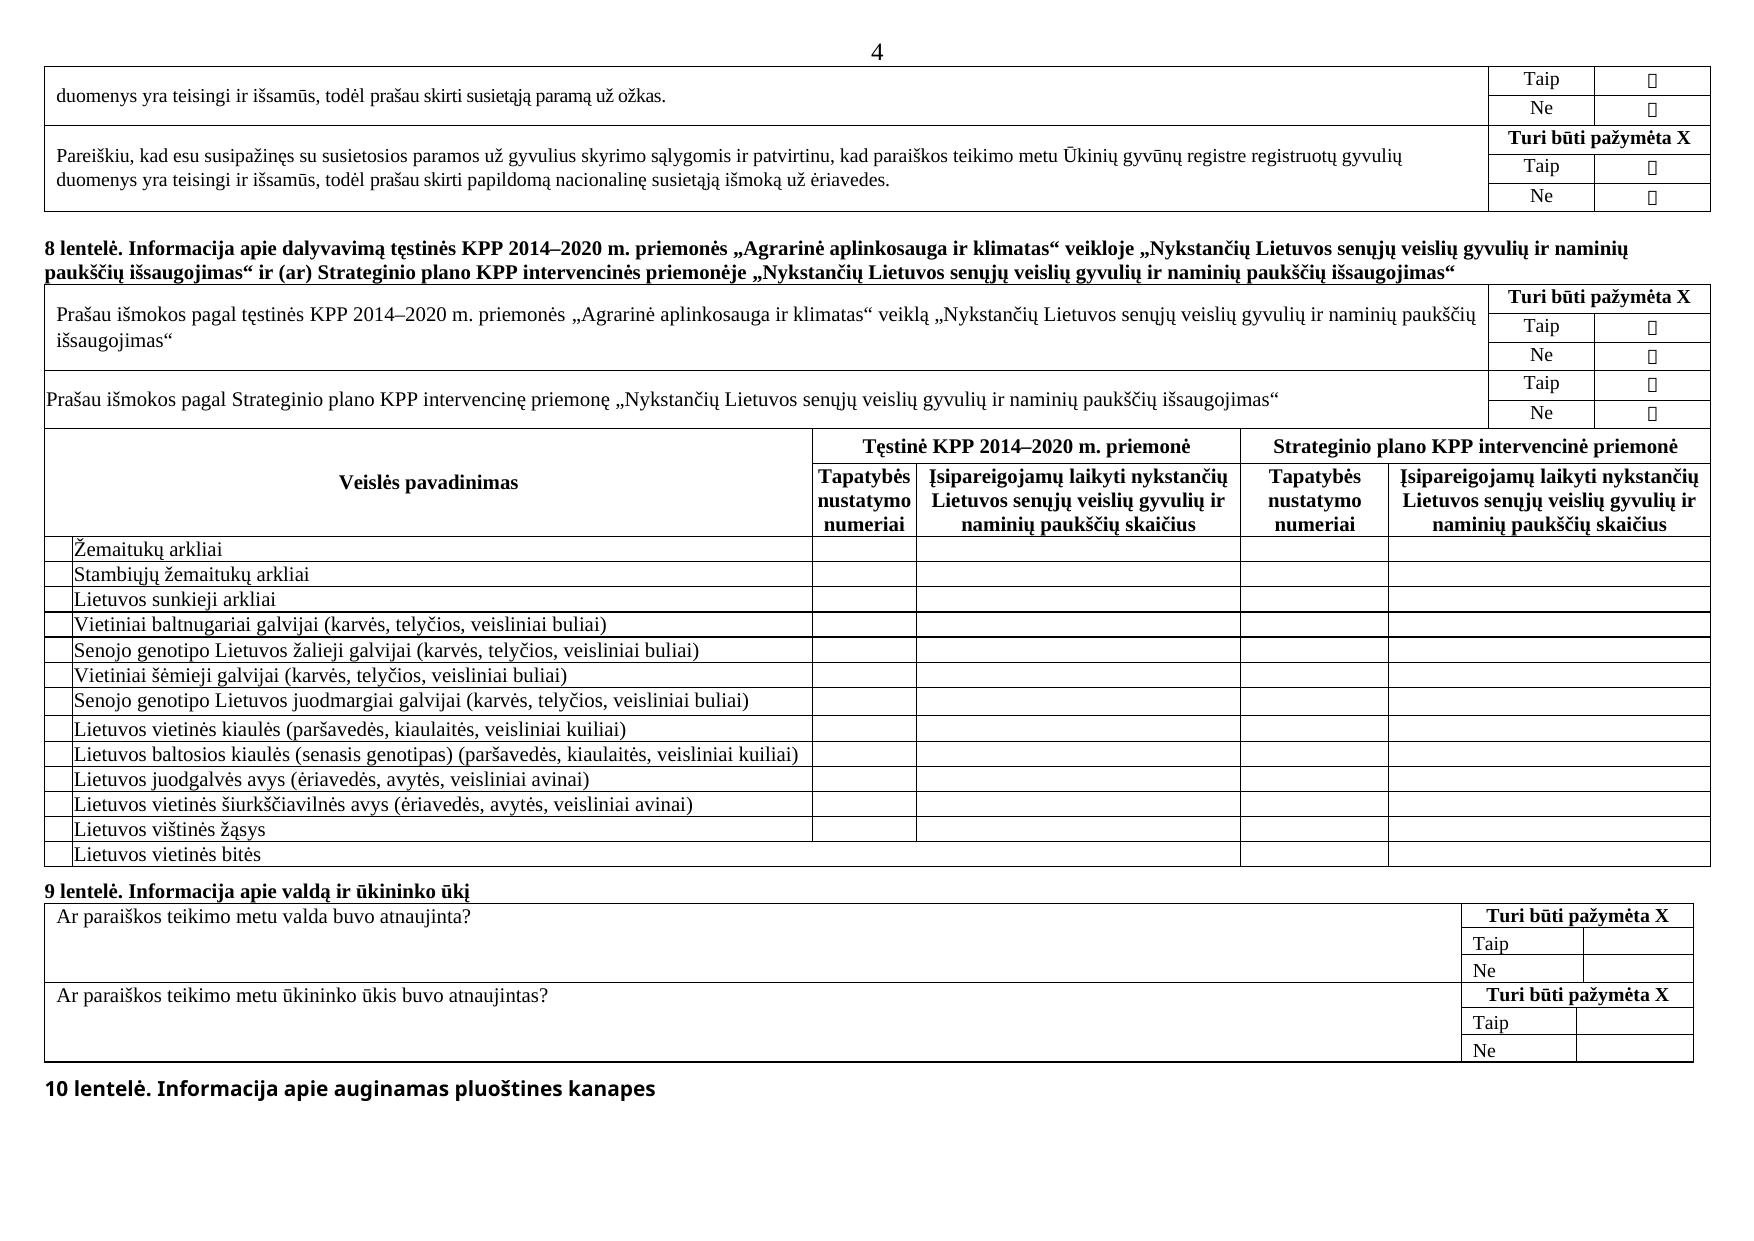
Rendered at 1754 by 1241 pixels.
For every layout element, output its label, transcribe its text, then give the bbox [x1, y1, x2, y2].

text 8 lentelė. Informacija apie dalyvavimą tęstinės KPP 2014–2020 m. priemonės „Agrarinė aplinkosauga ir klimatas“ veikloje „Nykstančių Lietuvos senųjų veislių gyvulių ir naminių paukščių išsaugojimas“ ir (ar) Strateginio plano KPP intervencinės priemonėje „Nykstančių Lietuvos senųjų veislių gyvulių ir naminių paukščių išsaugojimas“ [44, 236, 1710, 284]
table_cell [1241, 792, 1388, 816]
table_cell  [45, 613, 72, 636]
text 10 lentelė. Informacija apie auginamas pluoštines kanapes [44, 1074, 1710, 1103]
table_cell [813, 663, 916, 687]
table_cell Veislės pavadinimas [45, 429, 812, 536]
table_cell Ar paraiškos teikimo metu ūkininko ūkis buvo atnaujintas? [45, 983, 1461, 1061]
table_cell Ne [1462, 1035, 1576, 1061]
table_cell [1389, 792, 1710, 816]
table_cell Stambiųjų žemaitukų arkliai [73, 562, 812, 586]
table_cell Žemaitukų arkliai [73, 537, 812, 561]
table_cell  [45, 663, 72, 687]
table_cell [1389, 587, 1710, 611]
table_cell Taip [1489, 371, 1594, 399]
table_cell Prašau išmokos pagal Strateginio plano KPP intervencinę priemonę „Nykstančių Lietuvos senųjų veislių gyvulių ir naminių paukščių išsaugojimas“ [45, 371, 1488, 428]
table_cell [813, 716, 916, 741]
table_cell Vietiniai šėmieji galvijai (karvės, telyčios, veisliniai buliai) [73, 663, 812, 687]
table_cell Lietuvos juodgalvės avys (ėriavedės, avytės, veisliniai avinai) [73, 767, 812, 791]
table_cell [1389, 663, 1710, 687]
table_cell [1241, 817, 1388, 841]
table_cell [813, 688, 916, 715]
table_cell  [1595, 184, 1710, 211]
table_cell  [45, 817, 72, 841]
table_cell [1389, 562, 1710, 586]
table_cell Ne [1489, 343, 1594, 370]
table_cell  [45, 792, 72, 816]
table_cell Pareiškiu, kad esu susipažinęs su susietosios paramos už gyvulius skyrimo sąlygomis ir patvirtinu, kad paraiškos teikimo metu Ūkinių gyvūnų registre registruotų gyvulių duomenys yra teisingi ir išsamūs, todėl prašau skirti papildomą nacionalinę susietąją išmoką už ėriavedes. [45, 126, 1488, 211]
table_cell [1389, 638, 1710, 662]
table_cell  [45, 742, 72, 766]
table_cell Lietuvos baltosios kiaulės (senasis genotipas) (paršavedės, kiaulaitės, veisliniai kuiliai) [73, 742, 812, 766]
table_cell [1389, 688, 1710, 715]
table_cell Tapatybės nustatymo numeriai [813, 464, 916, 536]
table_cell  [45, 688, 72, 715]
table_cell  [45, 716, 72, 741]
table_cell Senojo genotipo Lietuvos žalieji galvijai (karvės, telyčios, veisliniai buliai) [73, 638, 812, 662]
table_cell [1389, 817, 1710, 841]
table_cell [45, 67, 1488, 125]
table_cell [813, 792, 916, 816]
table_cell  [45, 587, 72, 611]
table_cell  [1577, 1008, 1693, 1034]
table_cell [1241, 716, 1388, 741]
table_cell [813, 613, 916, 636]
table_cell Tęstinė KPP 2014–2020 m. priemonė [813, 429, 1240, 463]
table_cell  [45, 562, 72, 586]
table_cell Lietuvos sunkieji arkliai [73, 587, 812, 611]
table_header Ar paraiškos teikimo metu valda buvo atnaujinta? [45, 904, 1461, 982]
table_cell Senojo genotipo Lietuvos juodmargiai galvijai (karvės, telyčios, veisliniai buliai) [73, 688, 812, 715]
table_cell Lietuvos vietinės kiaulės (paršavedės, kiaulaitės, veisliniai kuiliai) [73, 716, 812, 741]
table_cell  [1584, 955, 1693, 982]
table_cell [917, 817, 1240, 841]
table_cell  [1595, 343, 1710, 370]
table_cell [1389, 716, 1710, 741]
table_header Turi būti pažymėta X [1489, 285, 1710, 313]
table_cell Taip [1462, 928, 1583, 954]
table_cell Turi būti pažymėta X [1462, 983, 1693, 1007]
table_cell Taip [1489, 155, 1594, 183]
table_cell  [45, 842, 72, 866]
table_cell Vietiniai baltnugariai galvijai (karvės, telyčios, veisliniai buliai) [73, 613, 812, 636]
table_cell [1241, 587, 1388, 611]
table_cell Strateginio plano KPP intervencinė priemonė [1241, 429, 1710, 463]
table_cell [813, 587, 916, 611]
table_cell [1389, 537, 1710, 561]
table_cell Taip [1489, 314, 1594, 342]
table_cell [813, 767, 916, 791]
table_cell Įsipareigojamų laikyti nykstančių Lietuvos senųjų veislių gyvulių ir naminių paukščių skaičius [1389, 464, 1710, 536]
table_cell [1389, 767, 1710, 791]
table_cell  [1577, 1035, 1693, 1061]
table_cell Taip [1462, 1008, 1576, 1034]
table_cell [1241, 767, 1388, 791]
table_cell Lietuvos vietinės šiurkščiavilnės avys (ėriavedės, avytės, veisliniai avinai) [73, 792, 812, 816]
table_cell [1241, 688, 1388, 715]
table_cell [1241, 613, 1388, 636]
table_cell [917, 587, 1240, 611]
table_cell [813, 562, 916, 586]
table_cell Ne [1462, 955, 1583, 982]
table_cell [813, 817, 916, 841]
table_cell [917, 613, 1240, 636]
table_cell [1241, 537, 1388, 561]
table_cell  [1595, 314, 1710, 342]
table_cell Ne [1489, 401, 1594, 428]
table_cell [917, 638, 1240, 662]
table_cell [1241, 663, 1388, 687]
table_cell  [1595, 155, 1710, 183]
table_cell [813, 537, 916, 561]
table_cell  [1595, 67, 1710, 95]
table_cell [1389, 742, 1710, 766]
table_cell [1241, 562, 1388, 586]
table_cell Įsipareigojamų laikyti nykstančių Lietuvos senųjų veislių gyvulių ir naminių paukščių skaičius [917, 464, 1240, 536]
table_cell [1389, 613, 1710, 636]
table_cell Ne [1489, 184, 1594, 211]
table_cell Ne [1489, 96, 1594, 125]
table_cell [917, 792, 1240, 816]
table_cell  [1595, 371, 1710, 399]
table_cell [813, 742, 916, 766]
table_cell [813, 638, 916, 662]
table_cell  [1595, 401, 1710, 428]
table_cell Lietuvos vištinės žąsys [73, 817, 812, 841]
table_header Turi būti pažymėta X [1462, 904, 1693, 927]
table_cell [917, 562, 1240, 586]
table_cell [917, 663, 1240, 687]
table_cell Turi būti pažymėta X [1489, 126, 1710, 153]
table_cell [1241, 742, 1388, 766]
table_cell  [45, 767, 72, 791]
table_cell [1241, 638, 1388, 662]
table_cell [1389, 842, 1710, 866]
table_cell [917, 742, 1240, 766]
table_cell [917, 767, 1240, 791]
table_cell Taip [1489, 67, 1594, 95]
table_cell Tapatybės nustatymo numeriai [1241, 464, 1388, 536]
table_cell [917, 716, 1240, 741]
table_cell Lietuvos vietinės bitės [73, 842, 1240, 866]
table_cell [917, 537, 1240, 561]
table_cell [1241, 842, 1388, 866]
text 9 lentelė. Informacija apie valdą ir ūkininko ūkį [44, 879, 1710, 903]
table_cell  [45, 638, 72, 662]
table_cell [917, 688, 1240, 715]
table_cell  [1584, 928, 1693, 954]
table_header Prašau išmokos pagal tęstinės KPP 2014–2020 m. priemonės „Agrarinė aplinkosauga ir klimatas“ veiklą „Nykstančių Lietuvos senųjų veislių gyvulių ir naminių paukščių išsaugojimas“ [45, 285, 1488, 370]
table_cell  [45, 537, 72, 561]
table_cell  [1595, 96, 1710, 125]
